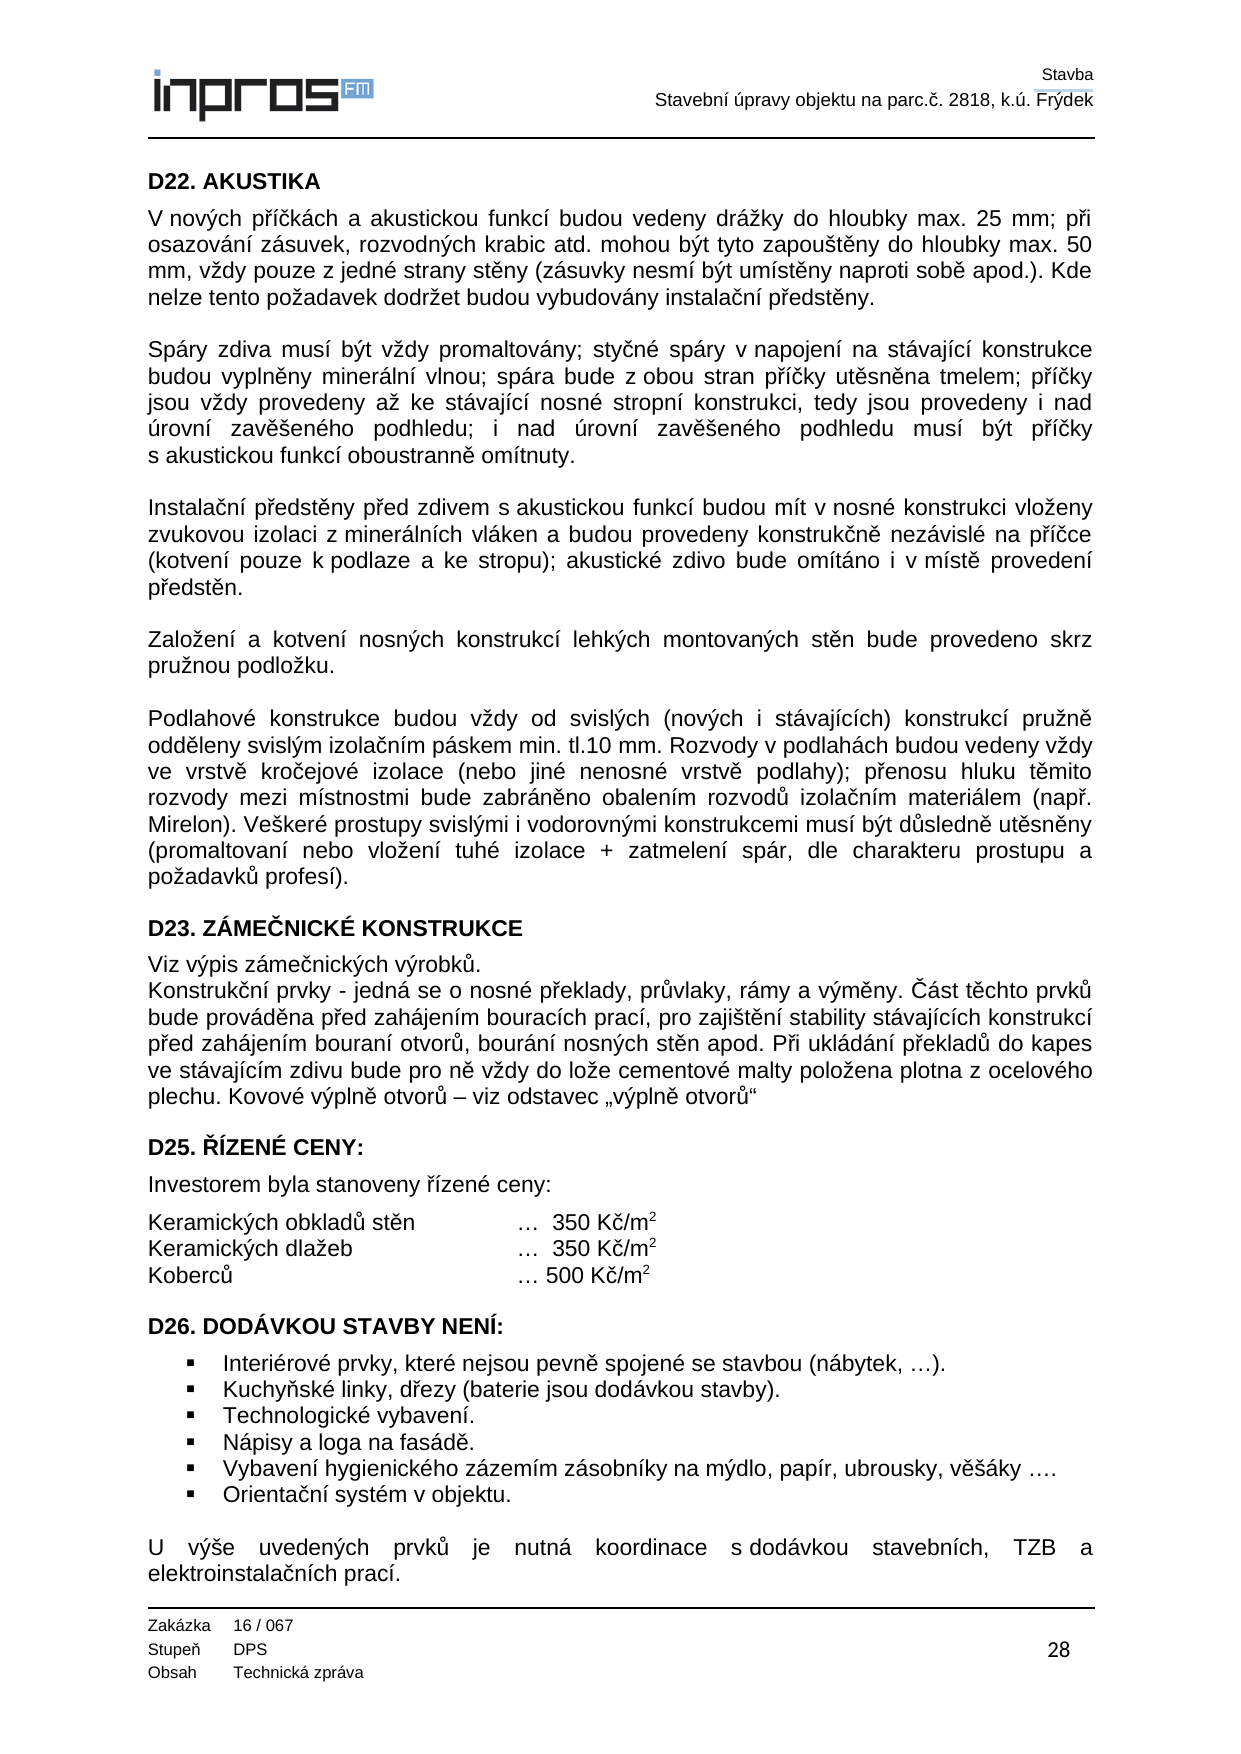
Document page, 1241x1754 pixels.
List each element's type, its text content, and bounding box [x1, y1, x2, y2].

text Konstrukční prvky - jedná se o nosné překlady, průvlaky, rámy a výměny. Část těchto prvků bude prováděna před zahájením bouracích prací, pro zajištění stability stávajících konstrukcí před zahájením bouraní otvorů, bourání nosných stěn apod. Při ukládání překladů do kapes ve stávajícím zdivu bude pro ně vždy do lože cementové malty položena plotna z ocelového plechu. Kovové výplně otvorů – viz odstavec „výplně otvorů“ [148, 977, 1093, 1109]
list Technologické vybavení. [185, 1402, 1093, 1429]
subtitle D25. ŘÍZENÉ CENY: [148, 1134, 1093, 1161]
subtitle D26. DODÁVKOU STAVBY NENÍ: [148, 1313, 1093, 1339]
subtitle D23. ZÁMEČNICKÉ KONSTRUKCE [148, 915, 1093, 941]
text Spáry zdiva musí být vždy promaltovány; styčné spáry v napojení na stávající konstrukce budou vyplněny minerální vlnou; spára bude z obou stran příčky utěsněna tmelem; příčky jsou vždy provedeny až ke stávající nosné stropní konstrukci, tedy jsou provedeny i nad úrovní zavěšeného podhledu; i nad úrovní zavěšeného podhledu musí být příčky s akustickou funkcí oboustranně omítnuty. [148, 336, 1093, 468]
text Koberců … 500 Kč/m2 [148, 1262, 1093, 1288]
list Kuchyňské linky, dřezy (baterie jsou dodávkou stavby). [185, 1376, 1093, 1402]
text Instalační předstěny před zdivem s akustickou funkcí budou mít v nosné konstrukci vloženy zvukovou izolaci z minerálních vláken a budou provedeny konstrukčně nezávislé na příčce (kotvení pouze k podlaze a ke stropu); akustické zdivo bude omítáno i v místě provedení předstěn. [148, 494, 1093, 600]
text Podlahové konstrukce budou vždy od svislých (nových i stávajících) konstrukcí pružně odděleny svislým izolačním páskem min. tl.10 mm. Rozvody v podlahách budou vedeny vždy ve vrstvě kročejové izolace (nebo jiné nenosné vrstvě podlahy); přenosu hluku těmito rozvody mezi místnostmi bude zabráněno obalením rozvodů izolačním materiálem (např. Mirelon). Veškeré prostupy svislými i vodorovnými konstrukcemi musí být důsledně utěsněny (promaltovaní nebo vložení tuhé izolace + zatmelení spár, dle charakteru prostupu a požadavků profesí). [148, 705, 1093, 890]
text Založení a kotvení nosných konstrukcí lehkých montovaných stěn bude provedeno skrz pružnou podložku. [148, 626, 1093, 679]
picture [143, 67, 383, 123]
text U výše uvedených prvků je nutná koordinace s dodávkou stavebních, TZB a elektroinstalačních prací. [148, 1534, 1093, 1587]
text Keramických dlažeb … 350 Kč/m2 [148, 1235, 1093, 1262]
list Nápisy a loga na fasádě. [185, 1429, 1093, 1455]
list Vybavení hygienického zázemím zásobníky na mýdlo, papír, ubrousky, věšáky …. [185, 1455, 1093, 1481]
text V nových příčkách a akustickou funkcí budou vedeny drážky do hloubky max. 25 mm; při osazování zásuvek, rozvodných krabic atd. mohou být tyto zapouštěny do hloubky max. 50 mm, vždy pouze z jedné strany stěny (zásuvky nesmí být umístěny naproti sobě apod.). Kde nelze tento požadavek dodržet budou vybudovány instalační předstěny. [148, 204, 1093, 310]
text Keramických obkladů stěn … 350 Kč/m2 [148, 1209, 1093, 1235]
text Investorem byla stanoveny řízené ceny: [148, 1171, 1093, 1197]
subtitle D22. AKUSTIKA [148, 168, 1093, 194]
list Interiérové prvky, které nejsou pevně spojené se stavbou (nábytek, …). [185, 1349, 1093, 1376]
text Viz výpis zámečnických výrobků. [148, 951, 1093, 977]
list Orientační systém v objektu. [185, 1481, 1093, 1508]
